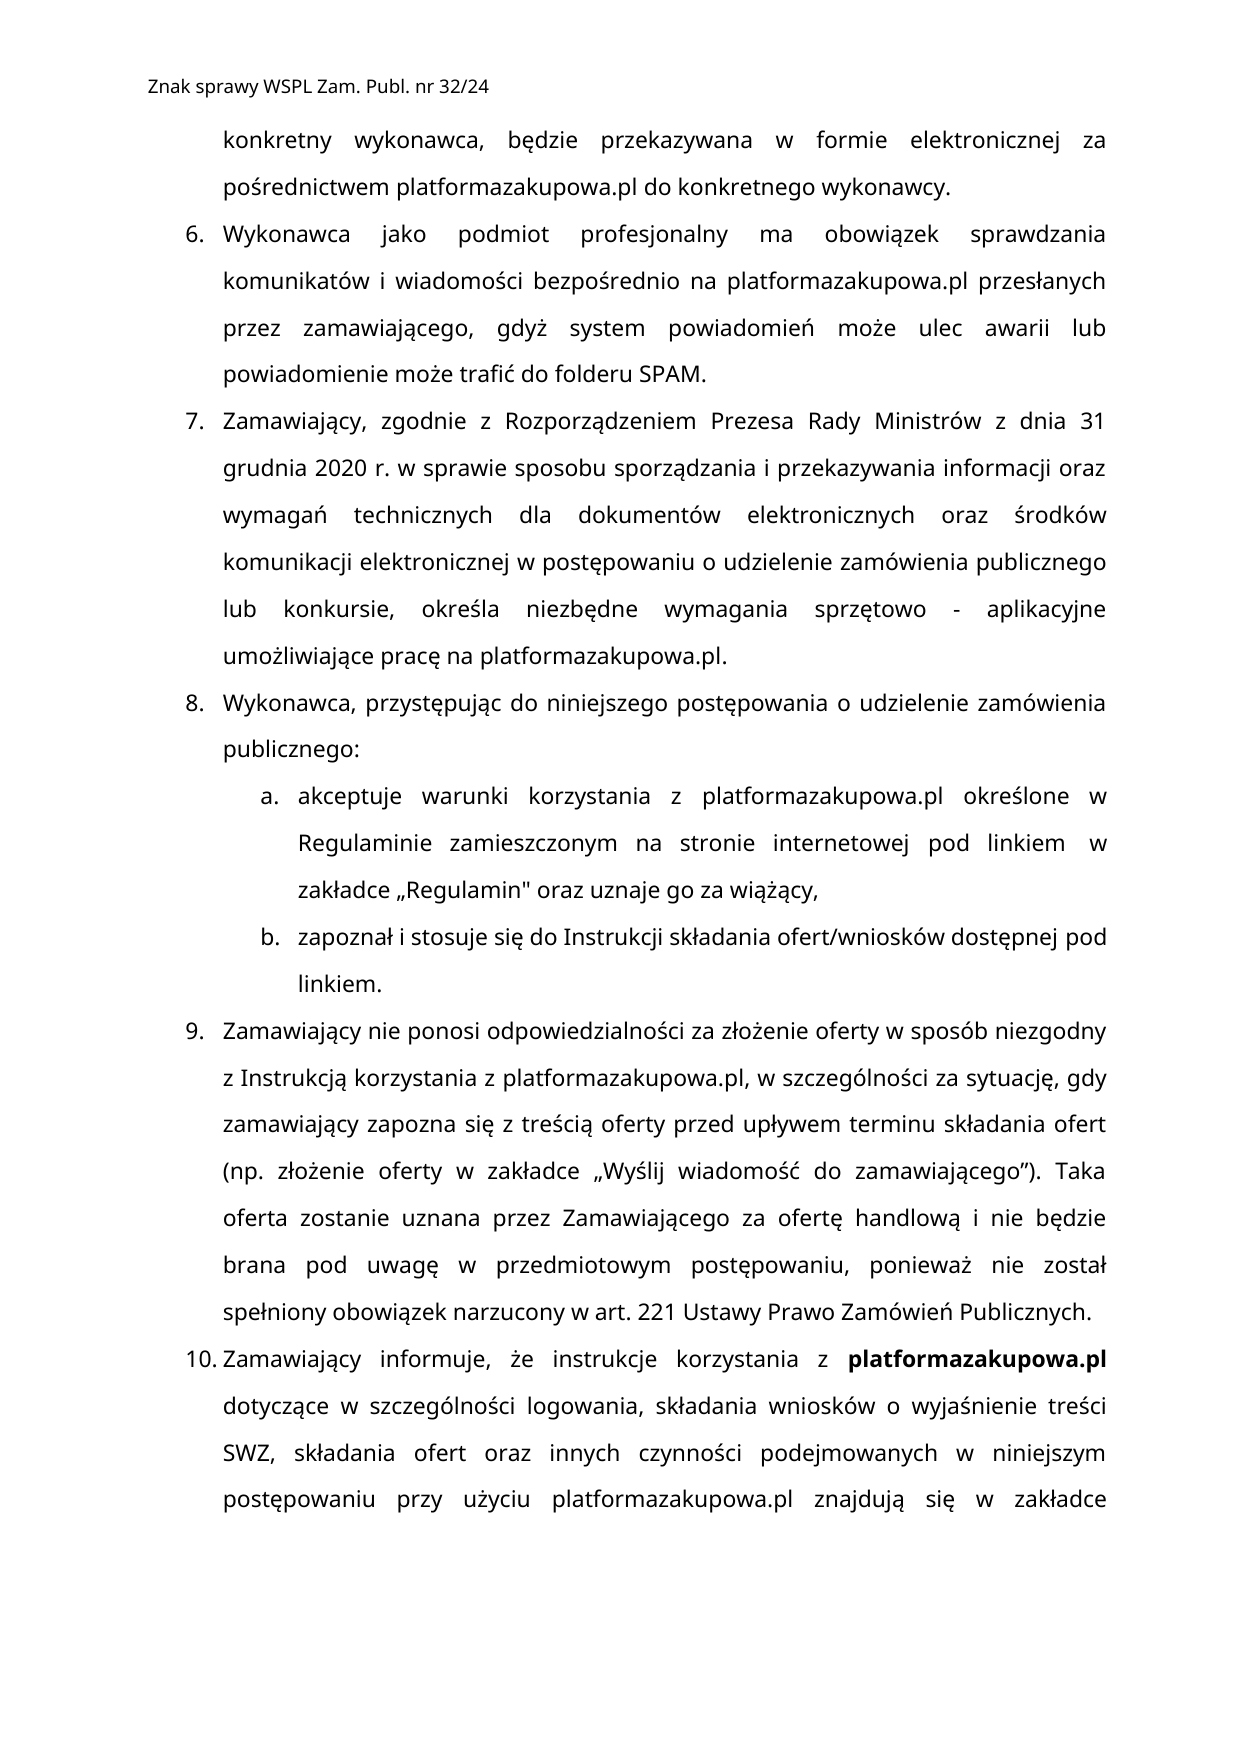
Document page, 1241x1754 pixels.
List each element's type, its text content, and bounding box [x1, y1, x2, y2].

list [185, 1343, 1107, 1515]
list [185, 124, 1107, 202]
list Zamawiający nie ponosi odpowiedzialności za złożenie oferty w sposób niezgodny z Instrukcją korzystania z platformazakupowa.pl, w szczególności za sytuację, gdy zamawiający zapozna się z treścią oferty przed upływem terminu składania ofert (np. złożenie oferty w zakładce „Wyślij wiadomość do zamawiającego”). Taka oferta zostanie uznana przez Zamawiającego za ofertę handlową i nie będzie brana pod uwagę w przedmiotowym postępowaniu, ponieważ nie został spełniony obowiązek narzucony w art. 221 Ustawy Prawo Zamówień Publicznych. [185, 1015, 1107, 1327]
list Zamawiający, zgodnie z Rozporządzeniem Prezesa Rady Ministrów z dnia 31 grudnia 2020 r. w sprawie sposobu sporządzania i przekazywania informacji oraz wymagań technicznych dla dokumentów elektronicznych oraz środków komunikacji elektronicznej w postępowaniu o udzielenie zamówienia publicznego lub konkursie, określa niezbędne wymagania sprzętowo - aplikacyjne umożliwiające pracę na platformazakupowa.pl. [185, 405, 1107, 671]
list Wykonawca, przystępując do niniejszego postępowania o udzielenie zamówienia publicznego: [185, 687, 1107, 765]
list akceptuje warunki korzystania z platformazakupowa.pl określone w Regulaminie zamieszczonym na stronie internetowej pod linkiem w zakładce „Regulamin" oraz uznaje go za wiążący, [260, 780, 1107, 905]
list zapoznał i stosuje się do Instrukcji składania ofert/wniosków dostępnej pod linkiem. [260, 921, 1107, 999]
list Wykonawca jako podmiot profesjonalny ma obowiązek sprawdzania komunikatów i wiadomości bezpośrednio na platformazakupowa.pl przesłanych przez zamawiającego, gdyż system powiadomień może ulec awarii lub powiadomienie może trafić do folderu SPAM. [185, 218, 1107, 390]
